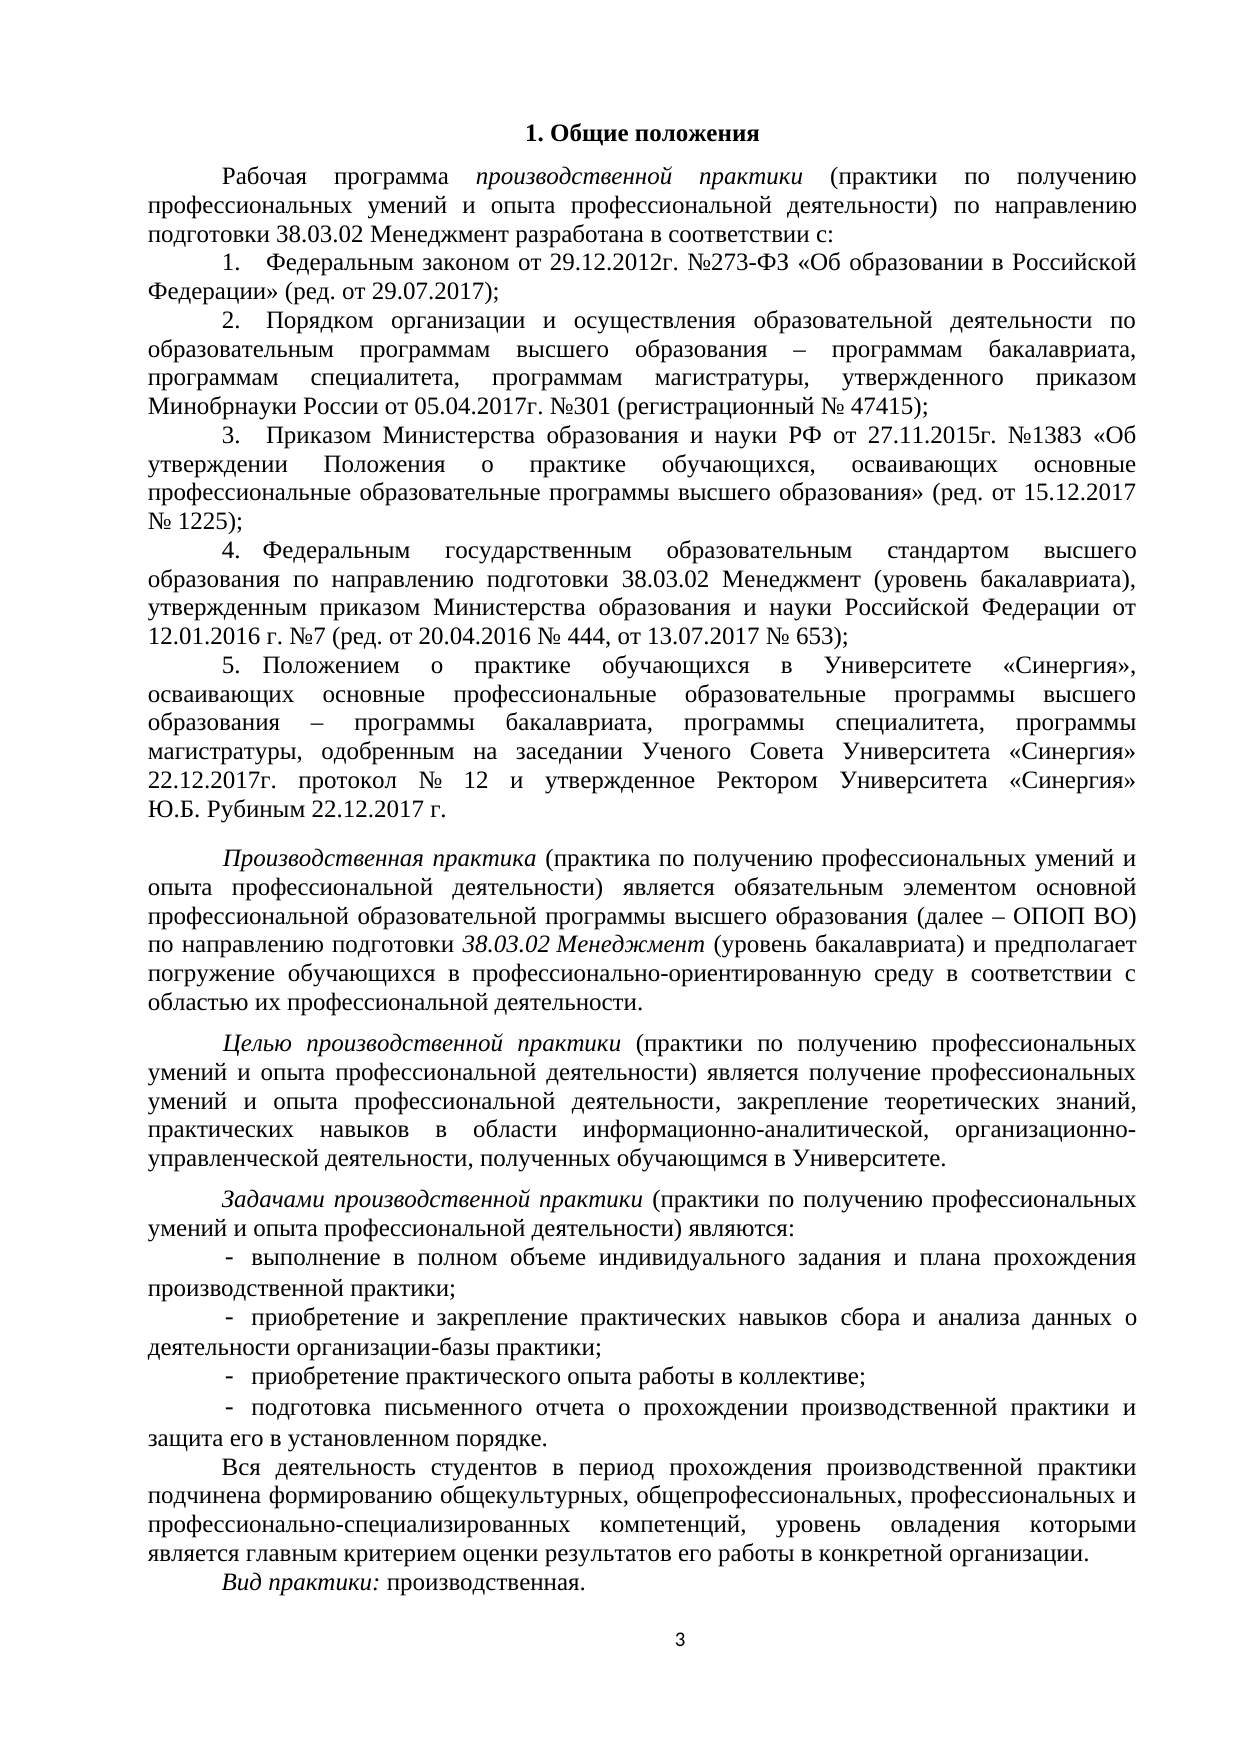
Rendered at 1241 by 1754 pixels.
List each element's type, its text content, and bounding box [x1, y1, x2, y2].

list приобретение и закрепление практических навыков сбора и анализа данных о деятельности организации-базы практики; [148, 1302, 1137, 1361]
list Федеральным государственным образовательным стандартом высшего образования по направлению подготовки 38.03.02 Менеджмент (уровень бакалавриата), утвержденным приказом Министерства образования и науки Российской Федерации от 12.01.2016 г. №7 (ред. от 20.04.2016 № 444, от 13.07.2017 № 653); [148, 535, 1137, 650]
list подготовка письменного отчета о прохождении производственной практики и защита его в установленном порядке. [148, 1392, 1137, 1452]
subtitle 1. Общие положения [148, 118, 1137, 147]
list приобретение практического опыта работы в коллективе; [148, 1361, 1137, 1392]
text Целью производственной практики (практики по получению профессиональных умений и опыта профессиональной деятельности) является получение профессиональных умений и опыта профессиональной деятельности, закрепление теоретических знаний, практических навыков в области информационно-аналитической, организационно-управленческой деятельности, полученных обучающимся в Университете. [148, 1028, 1137, 1172]
text Производственная практика (практика по получению профессиональных умений и опыта профессиональной деятельности) является обязательным элементом основной профессиональной образовательной программы высшего образования (далее – ОПОП ВО) по направлению подготовки 38.03.02 Менеджмент (уровень бакалавриата) и предполагает погружение обучающихся в профессионально-ориентированную среду в соответствии с областью их профессиональной деятельности. [148, 843, 1137, 1016]
text Рабочая программа производственной практики (практики по получению профессиональных умений и опыта профессиональной деятельности) по направлению подготовки 38.03.02 Менеджмент разработана в соответствии с: [148, 161, 1137, 247]
list выполнение в полном объеме индивидуального задания и плана прохождения производственной практики; [148, 1242, 1137, 1302]
list Порядком организации и осуществления образовательной деятельности по образовательным программам высшего образования – программам бакалавриата, программам специалитета, программам магистратуры, утвержденного приказом Минобрнауки России от 05.04.2017г. №301 (регистрационный № 47415); [148, 305, 1137, 420]
text Задачами производственной практики (практики по получению профессиональных умений и опыта профессиональной деятельности) являются: [148, 1184, 1137, 1242]
list Федеральным законом от 29.12.2012г. №273-ФЗ «Об образовании в Российской Федерации» (ред. от 29.07.2017); [148, 247, 1137, 305]
text Вся деятельность студентов в период прохождения производственной практики подчинена формированию общекультурных, общепрофессиональных, профессиональных и профессионально-специализированных компетенций, уровень овладения которыми является главным критерием оценки результатов его работы в конкретной организации. [148, 1452, 1137, 1567]
list Положением о практике обучающихся в Университете «Синергия», осваивающих основные профессиональные образовательные программы высшего образования – программы бакалавриата, программы специалитета, программы магистратуры, одобренным на заседании Ученого Совета Университета «Синергия» 22.12.2017г. протокол № 12 и утвержденное Ректором Университета «Синергия» Ю.Б. Рубиным 22.12.2017 г. [148, 650, 1137, 822]
list Приказом Министерства образования и науки РФ от 27.11.2015г. №1383 «Об утверждении Положения о практике обучающихся, осваивающих основные профессиональные образовательные программы высшего образования» (ред. от 15.12.2017 № 1225); [148, 420, 1137, 535]
text Вид практики: производственная. [148, 1567, 1137, 1595]
